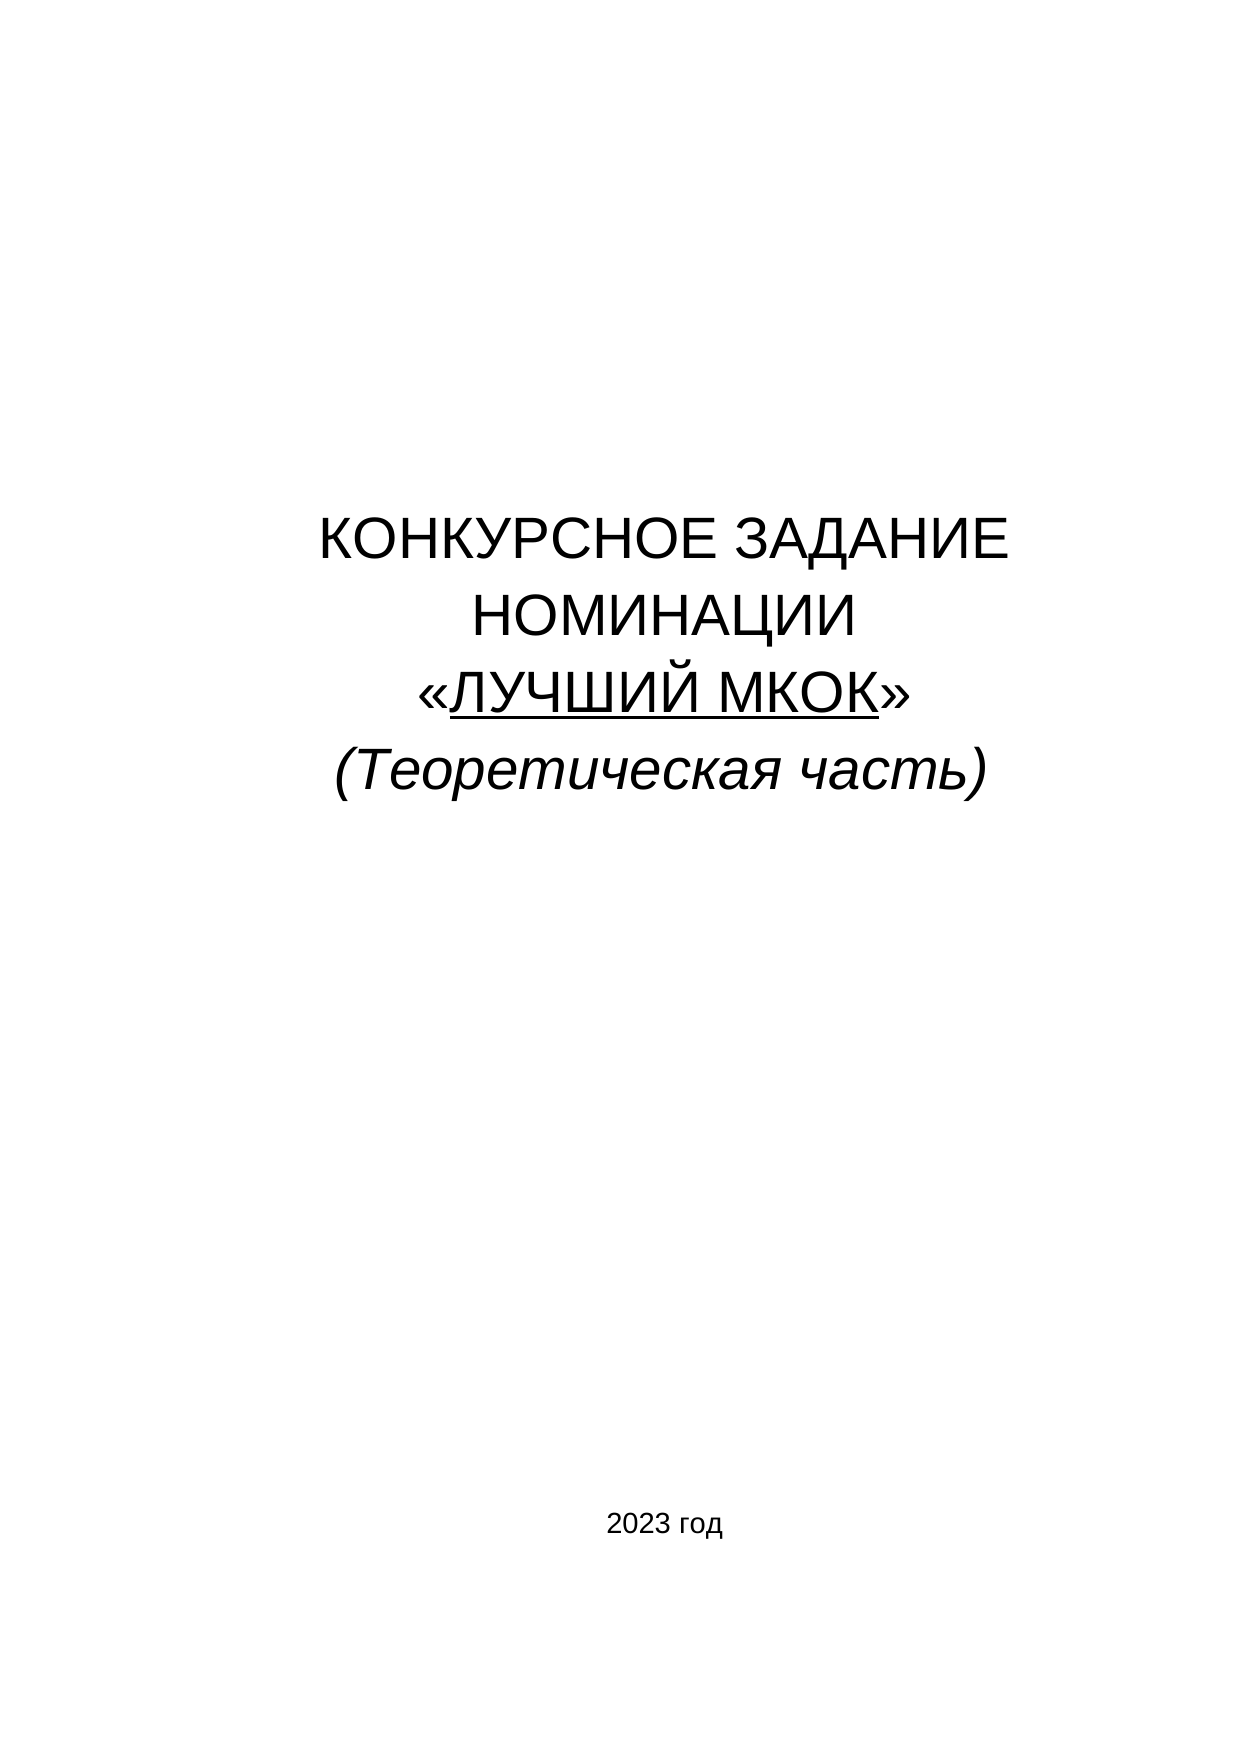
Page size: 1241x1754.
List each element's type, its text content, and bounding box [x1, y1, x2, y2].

text НОМИНАЦИИ [177, 581, 1152, 648]
text КОНКУРСНОЕ ЗАДАНИЕ [177, 503, 1152, 571]
text (Теоретическая часть) [177, 735, 1152, 802]
text «ЛУЧШИЙ МКОК» [177, 658, 1152, 725]
text 2023 год [177, 1506, 1152, 1539]
